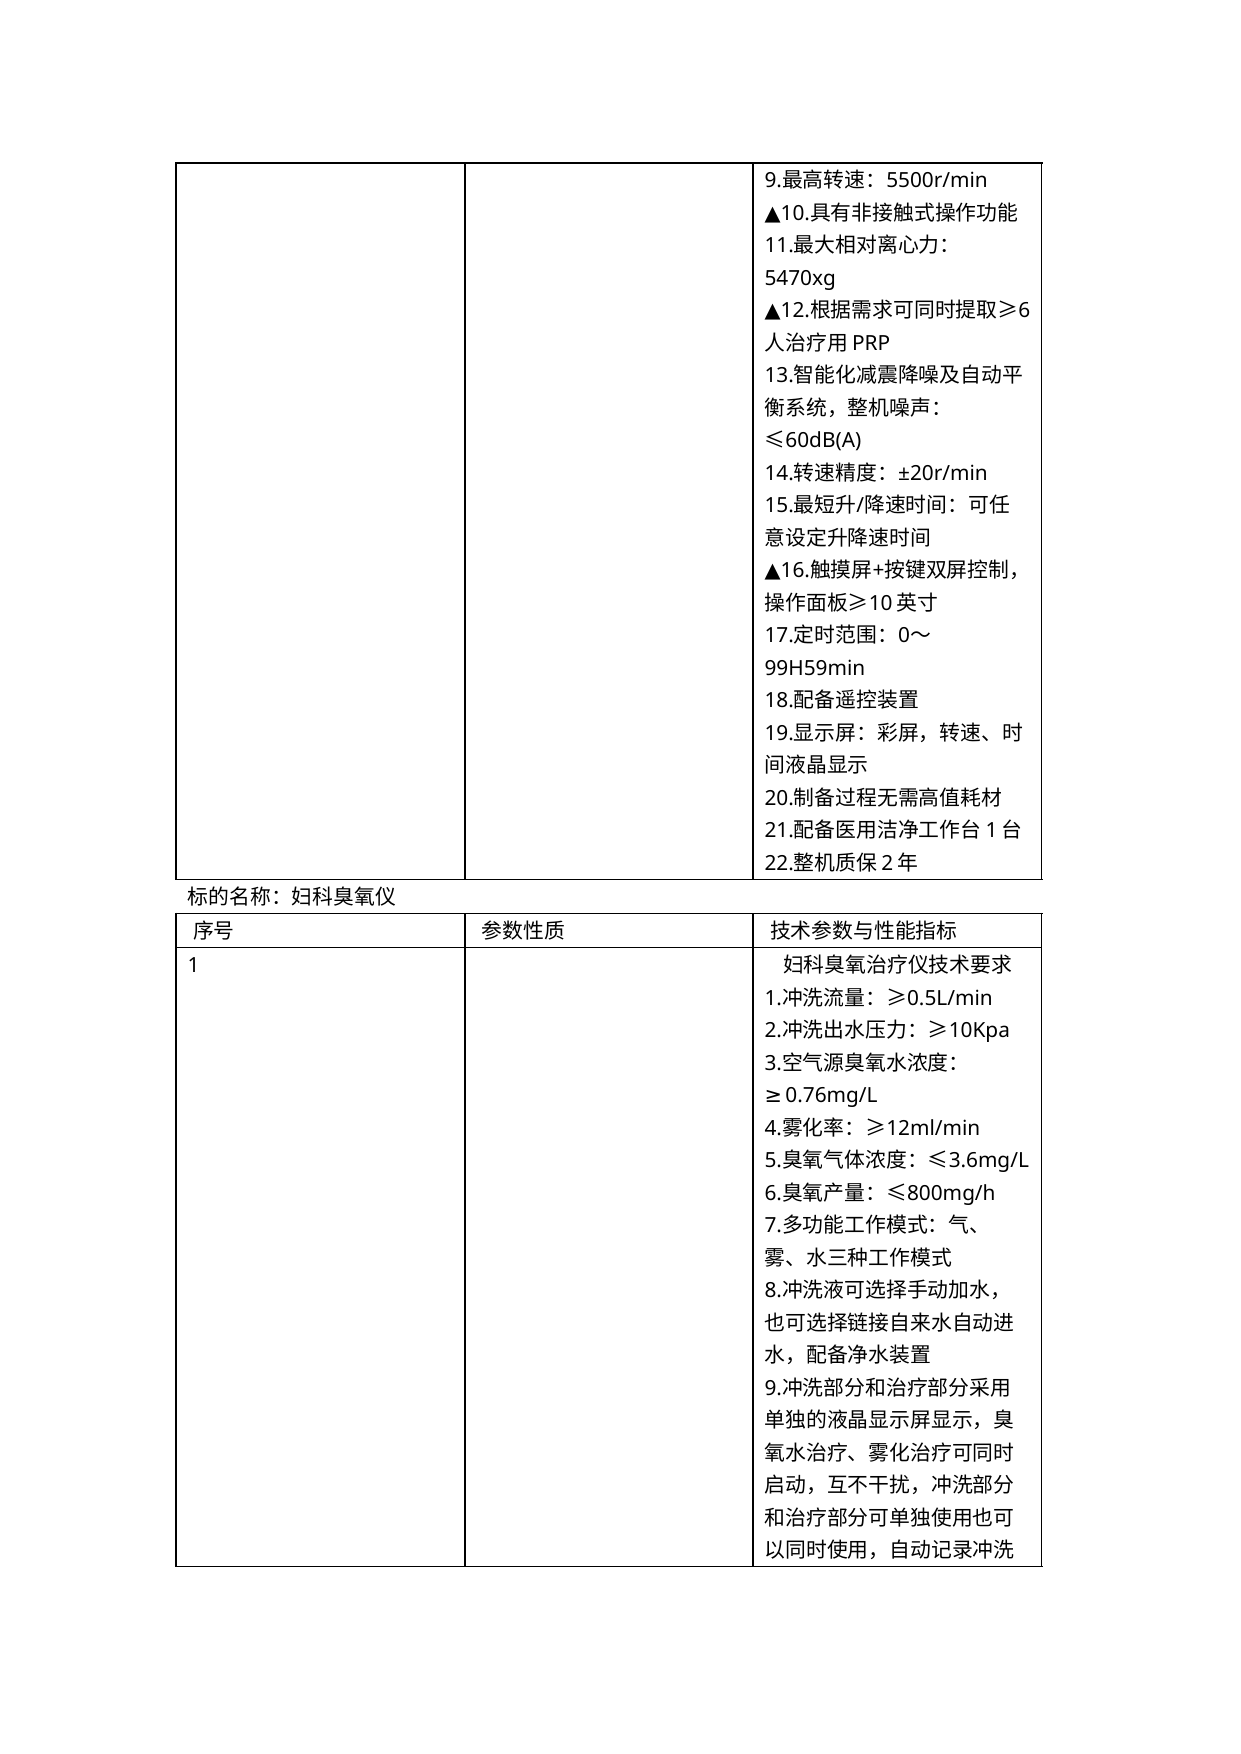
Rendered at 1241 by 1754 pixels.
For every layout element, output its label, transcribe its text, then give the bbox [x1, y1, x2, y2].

table_header 参数性质 [466, 914, 752, 947]
table_header 技术参数与性能指标 [754, 914, 1041, 947]
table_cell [754, 164, 1041, 878]
table_cell [466, 164, 752, 878]
table_header 序号 [177, 914, 464, 947]
table_cell 1 [177, 164, 464, 878]
table_cell [466, 948, 752, 1566]
text 标的名称：妇科臭氧仪 [187, 880, 1053, 913]
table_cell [754, 948, 1041, 1566]
table_cell 1 [177, 948, 464, 1566]
